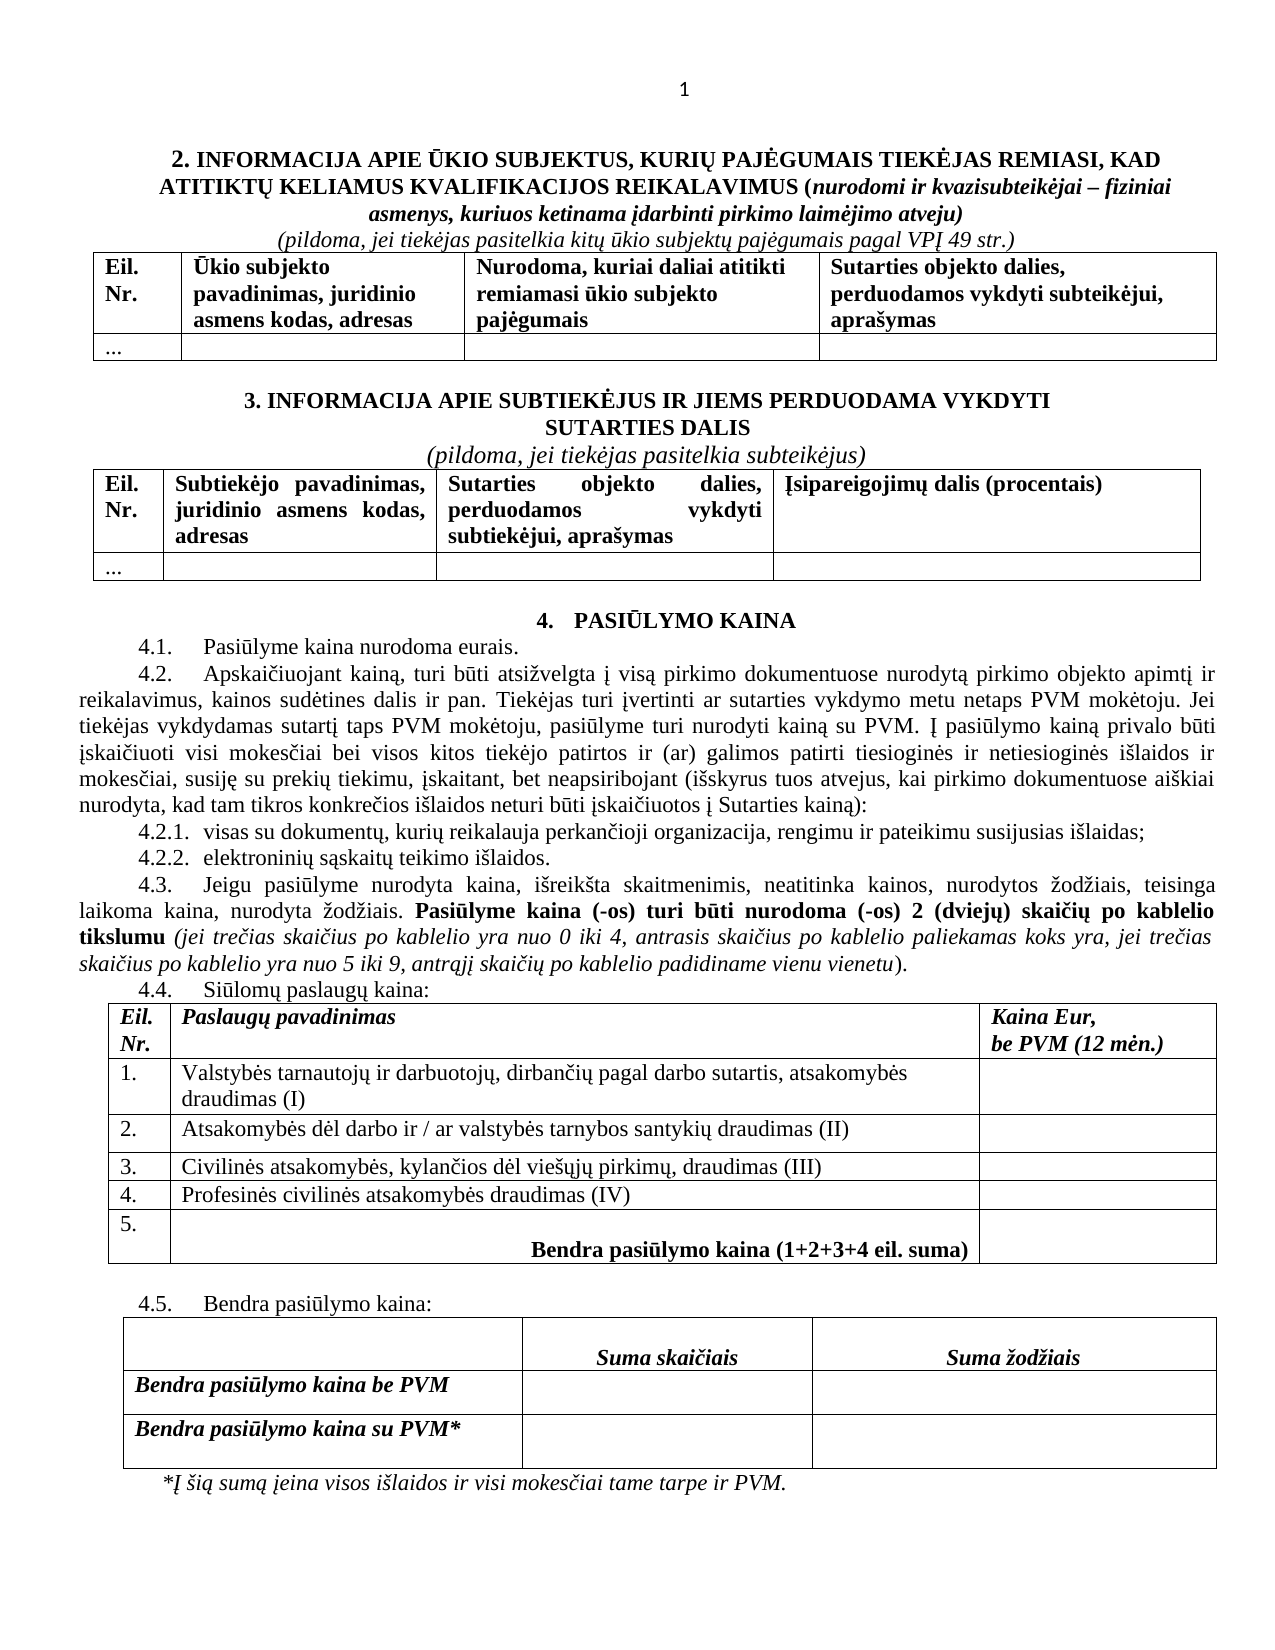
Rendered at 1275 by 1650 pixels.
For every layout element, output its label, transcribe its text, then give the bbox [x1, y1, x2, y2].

table_cell 2. [109, 1115, 170, 1152]
text 2. INFORMACIJA APIE ŪKIO SUBJEKTUS, KURIŲ PAJĖGUMAIS TIEKĖJAS REMIASI, KAD ATITIKTŲ KELIAMUS KVALIFIKACIJOS REIKALAVIMUS (nurodomi ir kvazisubteikėjai – fiziniai asmenys, kuriuos ketinama įdarbinti pirkimo laimėjimo atveju) [116, 144, 1216, 226]
table_cell [182, 334, 464, 360]
table_cell [820, 334, 1216, 360]
table_cell [523, 1415, 812, 1468]
list Apskaičiuojant kainą, turi būti atsižvelgta į visą pirkimo dokumentuose nurodytą pirkimo objekto apimtį ir reikalavimus, kainos sudėtines dalis ir pan. Tiekėjas turi įvertinti ar sutarties vykdymo metu netaps PVM mokėtoju. Jei tiekėjas vykdydamas sutartį taps PVM mokėtoju, pasiūlyme turi nurodyti kainą su PVM. Į pasiūlymo kainą privalo būti įskaičiuoti visi mokesčiai bei visos kitos tiekėjo patirtos ir (ar) galimos patirti tiesioginės ir netiesioginės išlaidos ir mokesčiai, susiję su prekių tiekimu, įskaitant, bet neapsiribojant (išskyrus tuos atvejus, kai pirkimo dokumentuose aiškiai nurodyta, kad tam tikros konkrečios išlaidos neturi būti įskaičiuotos į Sutarties kainą): [79, 660, 1216, 818]
table_header Nurodoma, kuriai daliai atitikti remiamasi ūkio subjekto pajėgumais [465, 253, 819, 332]
table_cell Valstybės tarnautojų ir darbuotojų, dirbančių pagal darbo sutartis, atsakomybės draudimas (I) [171, 1059, 979, 1114]
table_cell [465, 334, 819, 360]
table_cell Bendra pasiūlymo kaina su PVM* [124, 1415, 522, 1468]
text *Į šią sumą įeina visos išlaidos ir visi mokesčiai tame tarpe ir PVM. [120, 1469, 1216, 1495]
table_cell [813, 1415, 1216, 1468]
table_cell [437, 553, 773, 580]
text (pildoma, jei tiekėjas pasitelkia kitų ūkio subjektų pajėgumais pagal VPĮ 49 str.) [79, 226, 1216, 252]
table_cell 1. [109, 1059, 170, 1114]
list Bendra pasiūlymo kaina: [79, 1290, 1216, 1317]
table_header Eil. Nr. [94, 253, 181, 332]
table_header Įsipareigojimų dalis (procentais) [774, 470, 1200, 552]
table_cell 4. [109, 1181, 170, 1209]
list Jeigu pasiūlyme nurodyta kaina, išreikšta skaitmenimis, neatitinka kainos, nurodytos žodžiais, teisinga laikoma kaina, nurodyta žodžiais. Pasiūlyme kaina (-os) turi būti nurodoma (-os) 2 (dviejų) skaičių po kablelio tikslumu (jei trečias skaičius po kablelio yra nuo 0 iki 4, antrasis skaičius po kablelio paliekamas koks yra, jei trečias skaičius po kablelio yra nuo 5 iki 9, antrąjį skaičių po kablelio padidiname vienu vienetu). [79, 871, 1216, 976]
table_cell Bendra pasiūlymo kaina be PVM [124, 1371, 522, 1414]
table_header [124, 1318, 522, 1370]
text 3. INFORMACIJA APIE SUBTIEKĖJUS IR JIEMS PERDUODAMA VYKDYTI [79, 387, 1216, 413]
table_header Ūkio subjekto pavadinimas, juridinio asmens kodas, adresas [182, 253, 464, 332]
table_header Suma žodžiais [813, 1318, 1216, 1370]
table_cell [980, 1153, 1216, 1180]
table_cell 5. [109, 1210, 170, 1263]
table_cell [980, 1210, 1216, 1263]
table_header Eil. Nr. [94, 470, 163, 552]
text (pildoma, jei tiekėjas pasitelkia subteikėjus) [79, 440, 1216, 469]
table_cell [164, 553, 436, 580]
table_header Paslaugų pavadinimas [171, 1004, 979, 1058]
table_cell [980, 1115, 1216, 1152]
table_cell ... [94, 553, 163, 580]
table_header Kaina Eur, be PVM (12 mėn.) [980, 1004, 1216, 1058]
table_header Subtiekėjo pavadinimas, juridinio asmens kodas, adresas [164, 470, 436, 552]
table_cell 3. [109, 1153, 170, 1180]
list visas su dokumentų, kurių reikalauja perkančioji organizacija, rengimu ir pateikimu susijusias išlaidas; [79, 818, 1216, 844]
list Siūlomų paslaugų kaina: [79, 976, 1216, 1002]
table_cell Bendra pasiūlymo kaina (1+2+3+4 eil. suma) [171, 1210, 979, 1263]
table_cell [813, 1371, 1216, 1414]
table_cell Civilinės atsakomybės, kylančios dėl viešųjų pirkimų, draudimas (III) [171, 1153, 979, 1180]
list PASIŪLYMO KAINA [116, 607, 1216, 633]
table_cell ... [94, 334, 181, 360]
table_cell [980, 1181, 1216, 1209]
table_cell Profesinės civilinės atsakomybės draudimas (IV) [171, 1181, 979, 1209]
text SUTARTIES DALIS [79, 413, 1216, 440]
list elektroninių sąskaitų teikimo išlaidos. [79, 844, 1216, 871]
table_header Suma skaičiais [523, 1318, 812, 1370]
list Pasiūlyme kaina nurodoma eurais. [79, 633, 1216, 660]
table_cell [980, 1059, 1216, 1114]
table_cell Atsakomybės dėl darbo ir / ar valstybės tarnybos santykių draudimas (II) [171, 1115, 979, 1152]
table_cell [774, 553, 1200, 580]
table_header Sutarties objekto dalies, perduodamos vykdyti subtiekėjui, aprašymas [437, 470, 773, 552]
table_header Sutarties objekto dalies, perduodamos vykdyti subteikėjui, aprašymas [820, 253, 1216, 332]
table_cell [523, 1371, 812, 1414]
table_header Eil. Nr. [109, 1004, 170, 1058]
